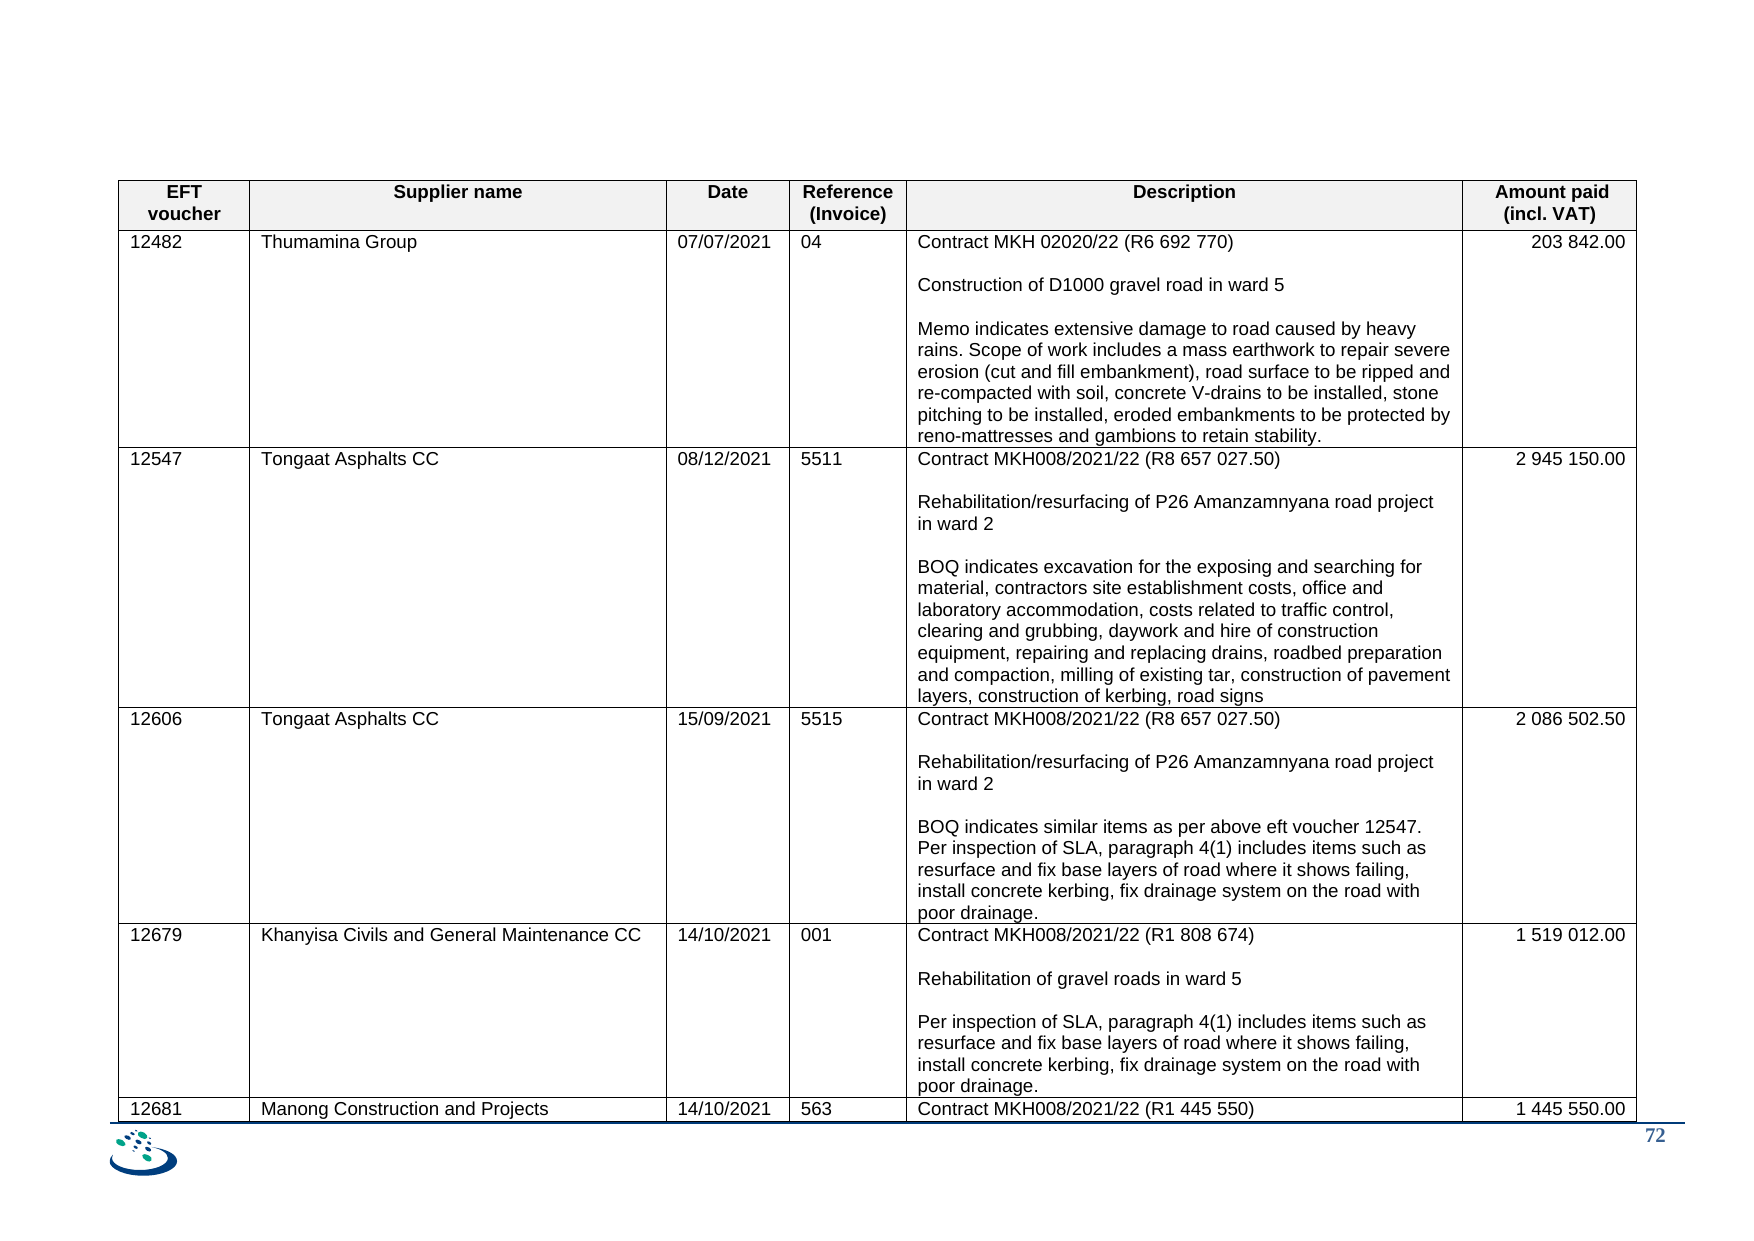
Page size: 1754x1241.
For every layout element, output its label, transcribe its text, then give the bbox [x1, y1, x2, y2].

table_cell 1 445 550.00 [1463, 1098, 1636, 1121]
table_cell 07/07/2021 [667, 231, 789, 447]
table_header Amount paid (incl. VAT) [1463, 181, 1636, 230]
table_cell 203 842.00 [1463, 231, 1636, 447]
table_cell 15/09/2021 [667, 708, 789, 923]
table_header Date [667, 181, 789, 230]
table_cell 04 [790, 231, 906, 447]
table_header Description [907, 181, 1462, 230]
table_cell Khanyisa Civils and General Maintenance CC [250, 924, 666, 1097]
table_cell 12547 [119, 448, 249, 707]
table_cell Contract MKH008/2021/22 (R8 657 027.50) Rehabilitation/resurfacing of P26 Amanzamnyana road project in ward 2 BOQ indicates similar items as per above eft voucher 12547. Per inspection of SLA, paragraph 4(1) includes items such as resurface and fix base layers of road where it shows failing, install concrete kerbing, fix drainage system on the road with poor drainage. [907, 708, 1462, 923]
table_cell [907, 1098, 1462, 1121]
table_header Reference (Invoice) [790, 181, 906, 230]
table_cell Tongaat Asphalts CC [250, 448, 666, 707]
table_cell 12679 [119, 924, 249, 1097]
table_cell 001 [790, 924, 906, 1097]
table_cell Contract MKH008/2021/22 (R8 657 027.50) Rehabilitation/resurfacing of P26 Amanzamnyana road project in ward 2 BOQ indicates excavation for the exposing and searching for material, contractors site establishment costs, office and laboratory accommodation, costs related to traffic control, clearing and grubbing, daywork and hire of construction equipment, repairing and replacing drains, roadbed preparation and compaction, milling of existing tar, construction of pavement layers, construction of kerbing, road signs [907, 448, 1462, 707]
table_cell 5515 [790, 708, 906, 923]
table_cell 12606 [119, 708, 249, 923]
table_cell 2 086 502.50 [1463, 708, 1636, 923]
table_cell 08/12/2021 [667, 448, 789, 707]
table_cell 563 [790, 1098, 906, 1121]
table_cell Manong Construction and Projects [250, 1098, 666, 1121]
table_cell 14/10/2021 [667, 1098, 789, 1121]
table_cell 12681 [119, 1098, 249, 1121]
table_cell Thumamina Group [250, 231, 666, 447]
table_cell Contract MKH008/2021/22 (R1 808 674) Rehabilitation of gravel roads in ward 5 Per inspection of SLA, paragraph 4(1) includes items such as resurface and fix base layers of road where it shows failing, install concrete kerbing, fix drainage system on the road with poor drainage. [907, 924, 1462, 1097]
table_header Supplier name [250, 181, 666, 230]
table_header EFT voucher [119, 181, 249, 230]
table_cell 1 519 012.00 [1463, 924, 1636, 1097]
table_cell 2 945 150.00 [1463, 448, 1636, 707]
table_cell Tongaat Asphalts CC [250, 708, 666, 923]
table_cell 12482 [119, 231, 249, 447]
table_cell Contract MKH 02020/22 (R6 692 770) Construction of D1000 gravel road in ward 5 Memo indicates extensive damage to road caused by heavy rains. Scope of work includes a mass earthwork to repair severe erosion (cut and fill embankment), road surface to be ripped and re-compacted with soil, concrete V-drains to be installed, stone pitching to be installed, eroded embankments to be protected by reno-mattresses and gambions to retain stability. [907, 231, 1462, 447]
table_cell 5511 [790, 448, 906, 707]
table_cell 14/10/2021 [667, 924, 789, 1097]
